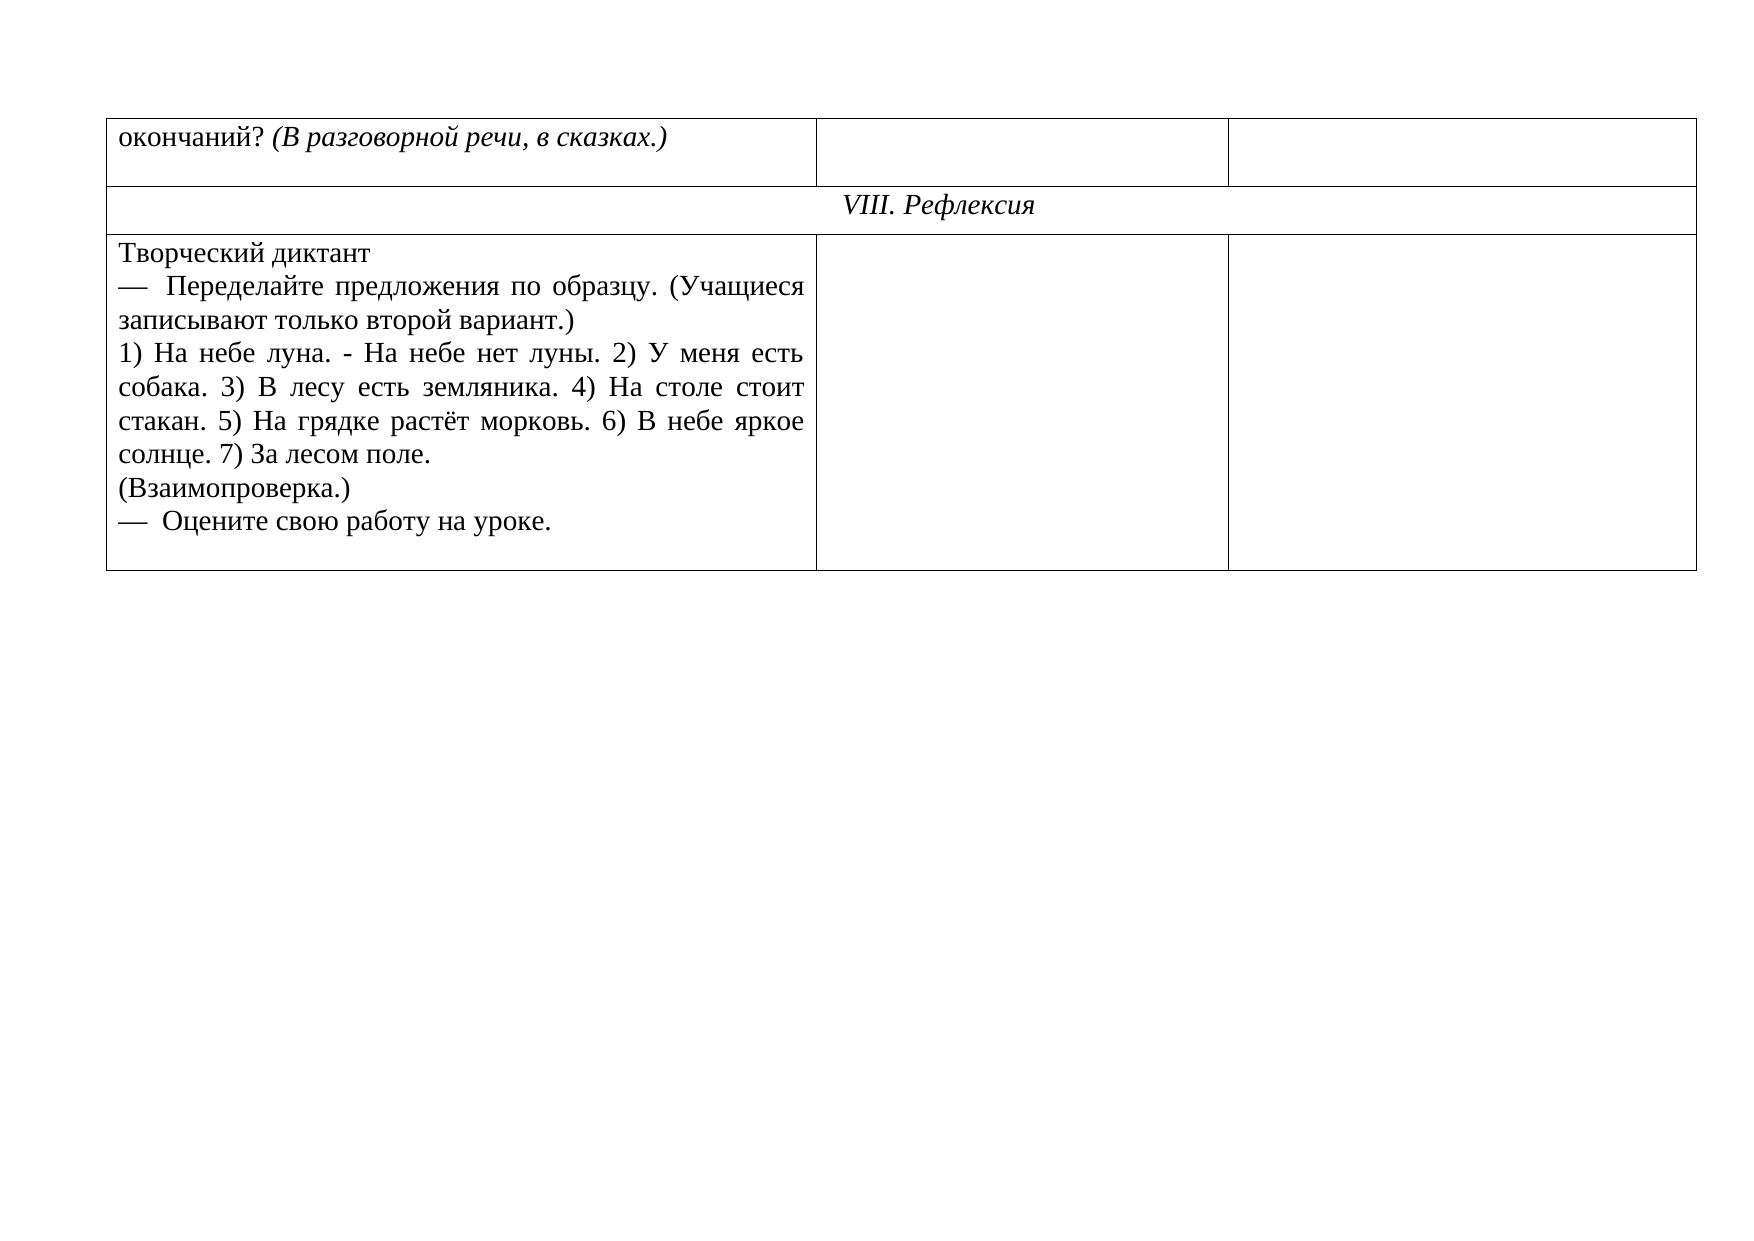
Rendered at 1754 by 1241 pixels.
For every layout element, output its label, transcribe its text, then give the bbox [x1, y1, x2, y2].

table_cell Творческий диктант — Переделайте предложения по образцу. (Учащиеся записывают только второй вариант.) 1) На небе луна. - На небе нет луны. 2) У меня есть собака. 3) В лесу есть земляника. 4) На столе стоит стакан. 5) На грядке растёт морковь. 6) В небе яркое солнце. 7) За лесом поле. (Взаимопроверка.) — Оцените свою работу на уроке. [107, 235, 816, 570]
table_cell [817, 235, 1228, 570]
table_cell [1229, 119, 1696, 186]
table_cell [1229, 235, 1696, 570]
table_cell [817, 119, 1228, 186]
table_cell VIII. Рефлексия [107, 187, 1696, 234]
